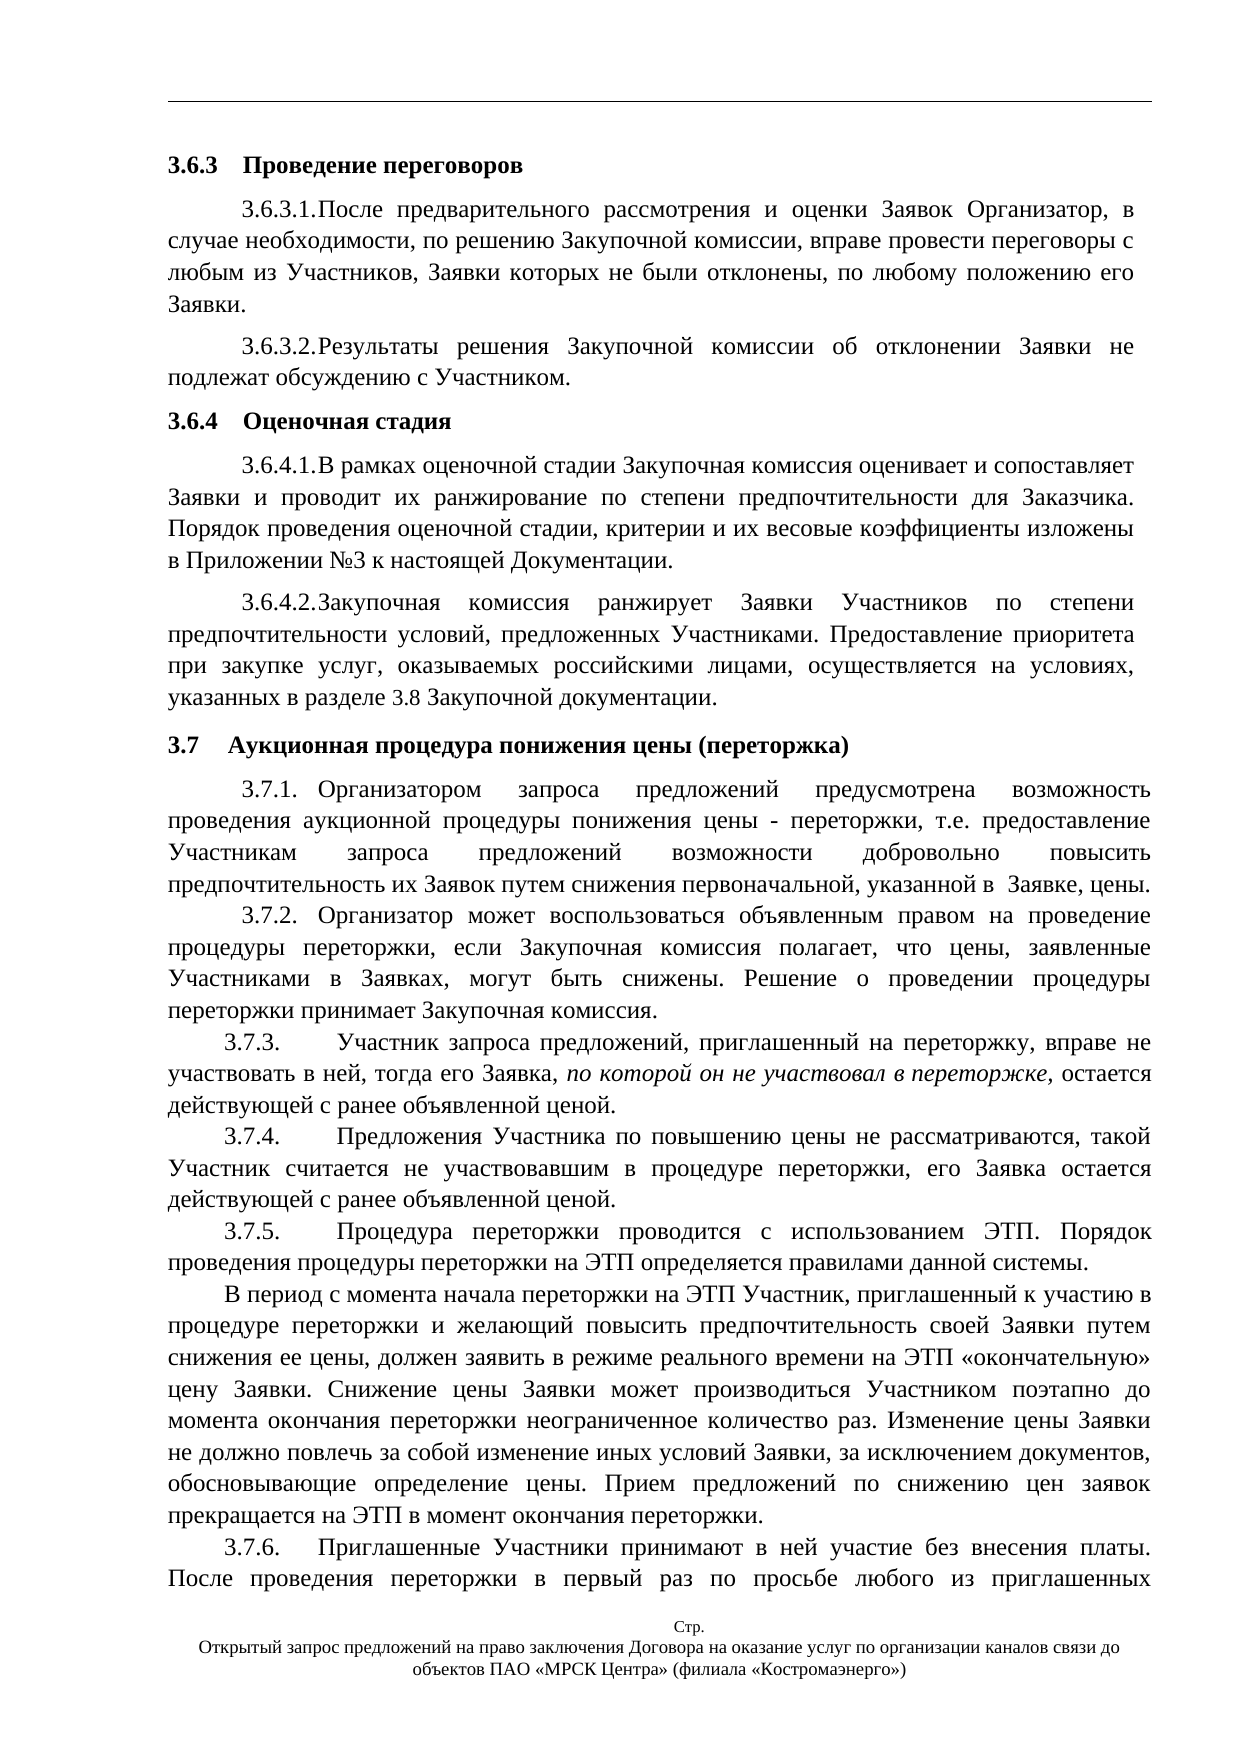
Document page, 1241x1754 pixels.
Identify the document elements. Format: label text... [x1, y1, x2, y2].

text В период с момента начала переторжки на ЭТП Участник, приглашенный к участию в процедуре переторжки и желающий повысить предпочтительность своей Заявки путем снижения ее цены, должен заявить в режиме реального времени на ЭТП «окончательную» цену Заявки. Снижение цены Заявки может производиться Участником поэтапно до момента окончания переторжки неограниченное количество раз. Изменение цены Заявки не должно повлечь за собой изменение иных условий Заявки, за исключением документов, обосновывающие определение цены. Прием предложений по снижению цен заявок прекращается на ЭТП в момент окончания переторжки. [168, 1279, 1152, 1529]
list Организатором запроса предложений предусмотрена возможность проведения аукционной процедуры понижения цены - переторжки, т.е. предоставление Участникам запроса предложений возможности добровольно повысить предпочтительность их Заявок путем снижения первоначальной, указанной в Заявке, цены. [168, 774, 1152, 897]
list Процедура переторжки проводится с использованием ЭТП. Порядок проведения процедуры переторжки на ЭТП определяется правилами данной системы. [168, 1216, 1152, 1276]
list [168, 1532, 1152, 1592]
list Предложения Участника по повышению цены не рассматриваются, такой Участник считается не участвовавшим в процедуре переторжки, его Заявка остается действующей с ранее объявленной ценой. [168, 1121, 1152, 1213]
list Закупочная комиссия ранжирует Заявки Участников по степени предпочтительности условий, предложенных Участниками. Предоставление приоритета при закупке услуг, оказываемых российскими лицами, осуществляется на условиях, указанных в разделе 3.8 Закупочной документации. [168, 587, 1135, 711]
subtitle Аукционная процедура понижения цены (переторжка) [168, 730, 1152, 759]
list Участник запроса предложений, приглашенный на переторжку, вправе не участвовать в ней, тогда его Заявка, по которой он не участвовал в переторжке, остается действующей с ранее объявленной ценой. [168, 1027, 1152, 1118]
list В рамках оценочной стадии Закупочная комиссия оценивает и сопоставляет Заявки и проводит их ранжирование по степени предпочтительности для Заказчика. Порядок проведения оценочной стадии, критерии и их весовые коэффициенты изложены в Приложении №3 к настоящей Документации. [168, 450, 1135, 574]
list Организатор может воспользоваться объявленным правом на проведение процедуры переторжки, если Закупочная комиссия полагает, что цены, заявленные Участниками в Заявках, могут быть снижены. Решение о проведении процедуры переторжки принимает Закупочная комиссия. [168, 900, 1152, 1024]
list После предварительного рассмотрения и оценки Заявок Организатор, в случае необходимости, по решению Закупочной комиссии, вправе провести переговоры с любым из Участников, Заявки которых не были отклонены, по любому положению его Заявки. [168, 194, 1135, 317]
subtitle Проведение переговоров [168, 150, 1152, 179]
subtitle Оценочная стадия [168, 406, 1152, 435]
list Результаты решения Закупочной комиссии об отклонении Заявки не подлежат обсуждению с Участником. [168, 331, 1135, 391]
